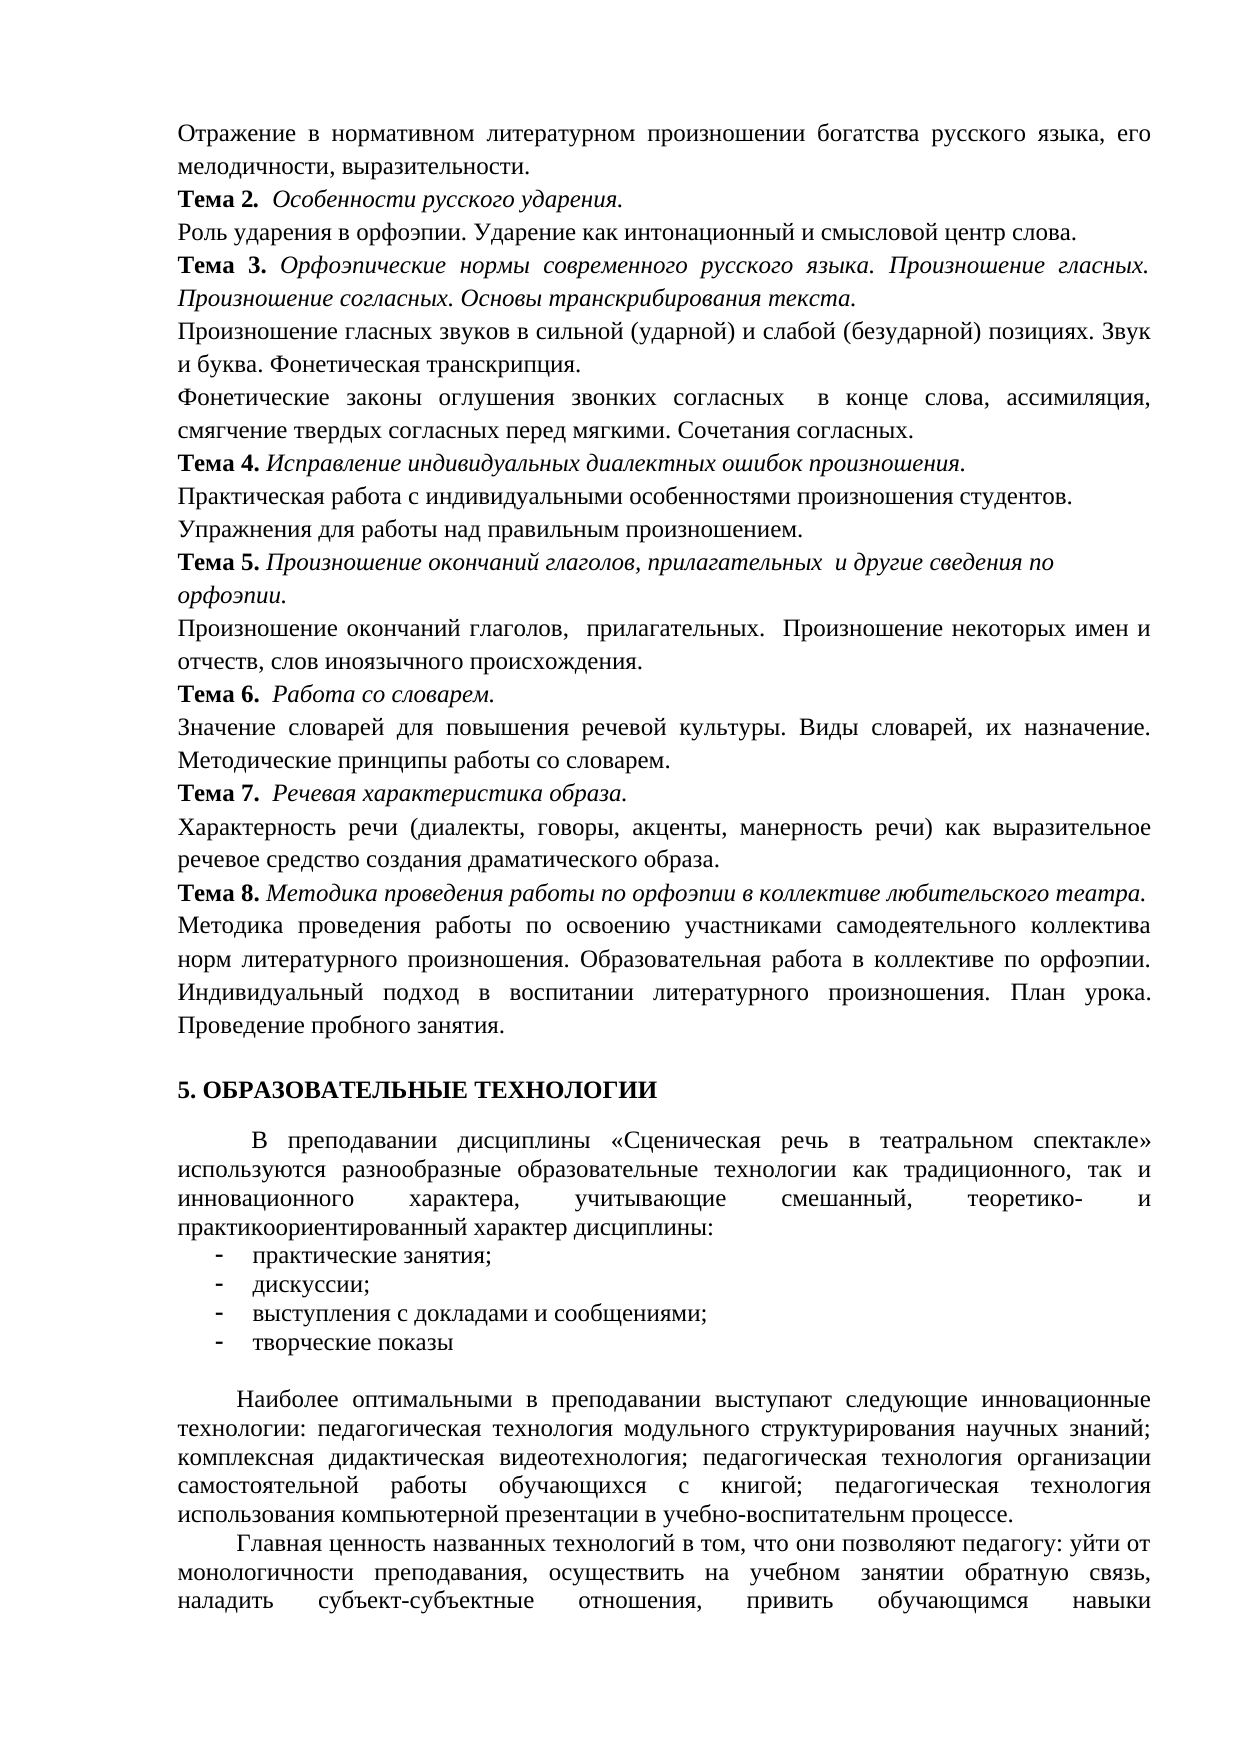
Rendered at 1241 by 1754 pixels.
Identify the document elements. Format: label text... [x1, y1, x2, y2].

text Тема 7. Речевая характеристика образа. [177, 778, 1152, 807]
text Тема 4. Исправление индивидуальных диалектных ошибок произношения. [177, 448, 1152, 477]
list практические занятия; [215, 1240, 1152, 1269]
text Наиболее оптимальными в преподавании выступают следующие инновационные технологии: педагогическая технология модульного структурирования научных знаний; комплексная дидактическая видеотехнология; педагогическая технология организации самостоятельной работы обучающихся с книгой; педагогическая технология использования компьютерной презентации в учебно-воспитательнм процессе. [177, 1384, 1152, 1528]
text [177, 1528, 1152, 1614]
text Практическая работа с индивидуальными особенностями произношения студентов. Упражнения для работы над правильным произношением. [177, 481, 1152, 543]
text Произношение гласных звуков в сильной (ударной) и слабой (безударной) позициях. Звук и буква. Фонетическая транскрипция. [177, 316, 1152, 378]
text Отражение в нормативном литературном произношении богатства русского языка, его мелодичности, выразительности. [177, 118, 1152, 180]
text Значение словарей для повышения речевой культуры. Виды словарей, их назначение. Методические принципы работы со словарем. [177, 712, 1152, 774]
text Характерность речи (диалекты, говоры, акценты, манерность речи) как выразительное речевое средство создания драматического образа. [177, 812, 1152, 873]
text Тема 5. Произношение окончаний глаголов, прилагательных и другие сведения по орфоэпии. [177, 547, 1152, 609]
list выступления с докладами и сообщениями; [215, 1298, 1152, 1327]
list дискуссии; [215, 1269, 1152, 1298]
text 5. ОБРАЗОВАТЕЛЬНЫЕ ТЕХНОЛОГИИ [177, 1076, 1152, 1104]
text В преподавании дисциплины «Сценическая речь в театральном спектакле» используются разнообразные образовательные технологии как традиционного, так и инновационного характера, учитывающие смешанный, теоретико- и практикоориентированный характер дисциплины: [177, 1125, 1152, 1240]
text Произношение окончаний глаголов, прилагательных. Произношение некоторых имен и отчеств, слов иноязычного происхождения. [177, 613, 1152, 675]
text Роль ударения в орфоэпии. Ударение как интонационный и смысловой центр слова. [177, 217, 1152, 246]
text Тема 6. Работа со словарем. [177, 679, 1152, 708]
text Тема 3. Орфоэпические нормы современного русского языка. Произношение гласных. Произношение согласных. Основы транскрибирования текста. [177, 250, 1152, 312]
text Тема 2. Особенности русского ударения. [177, 184, 1152, 213]
text Тема 8. Методика проведения работы по орфоэпии в коллективе любительского театра. [177, 878, 1152, 906]
list творческие показы [215, 1327, 1152, 1355]
text Методика проведения работы по освоению участниками самодеятельного коллектива норм литературного произношения. Образовательная работа в коллективе по орфоэпии. Индивидуальный подход в воспитании литературного произношения. План урока. Проведение пробного занятия. [177, 911, 1152, 1038]
text Фонетические законы оглушения звонких согласных в конце слова, ассимиляция, смягчение твердых согласных перед мягкими. Сочетания согласных. [177, 382, 1152, 444]
